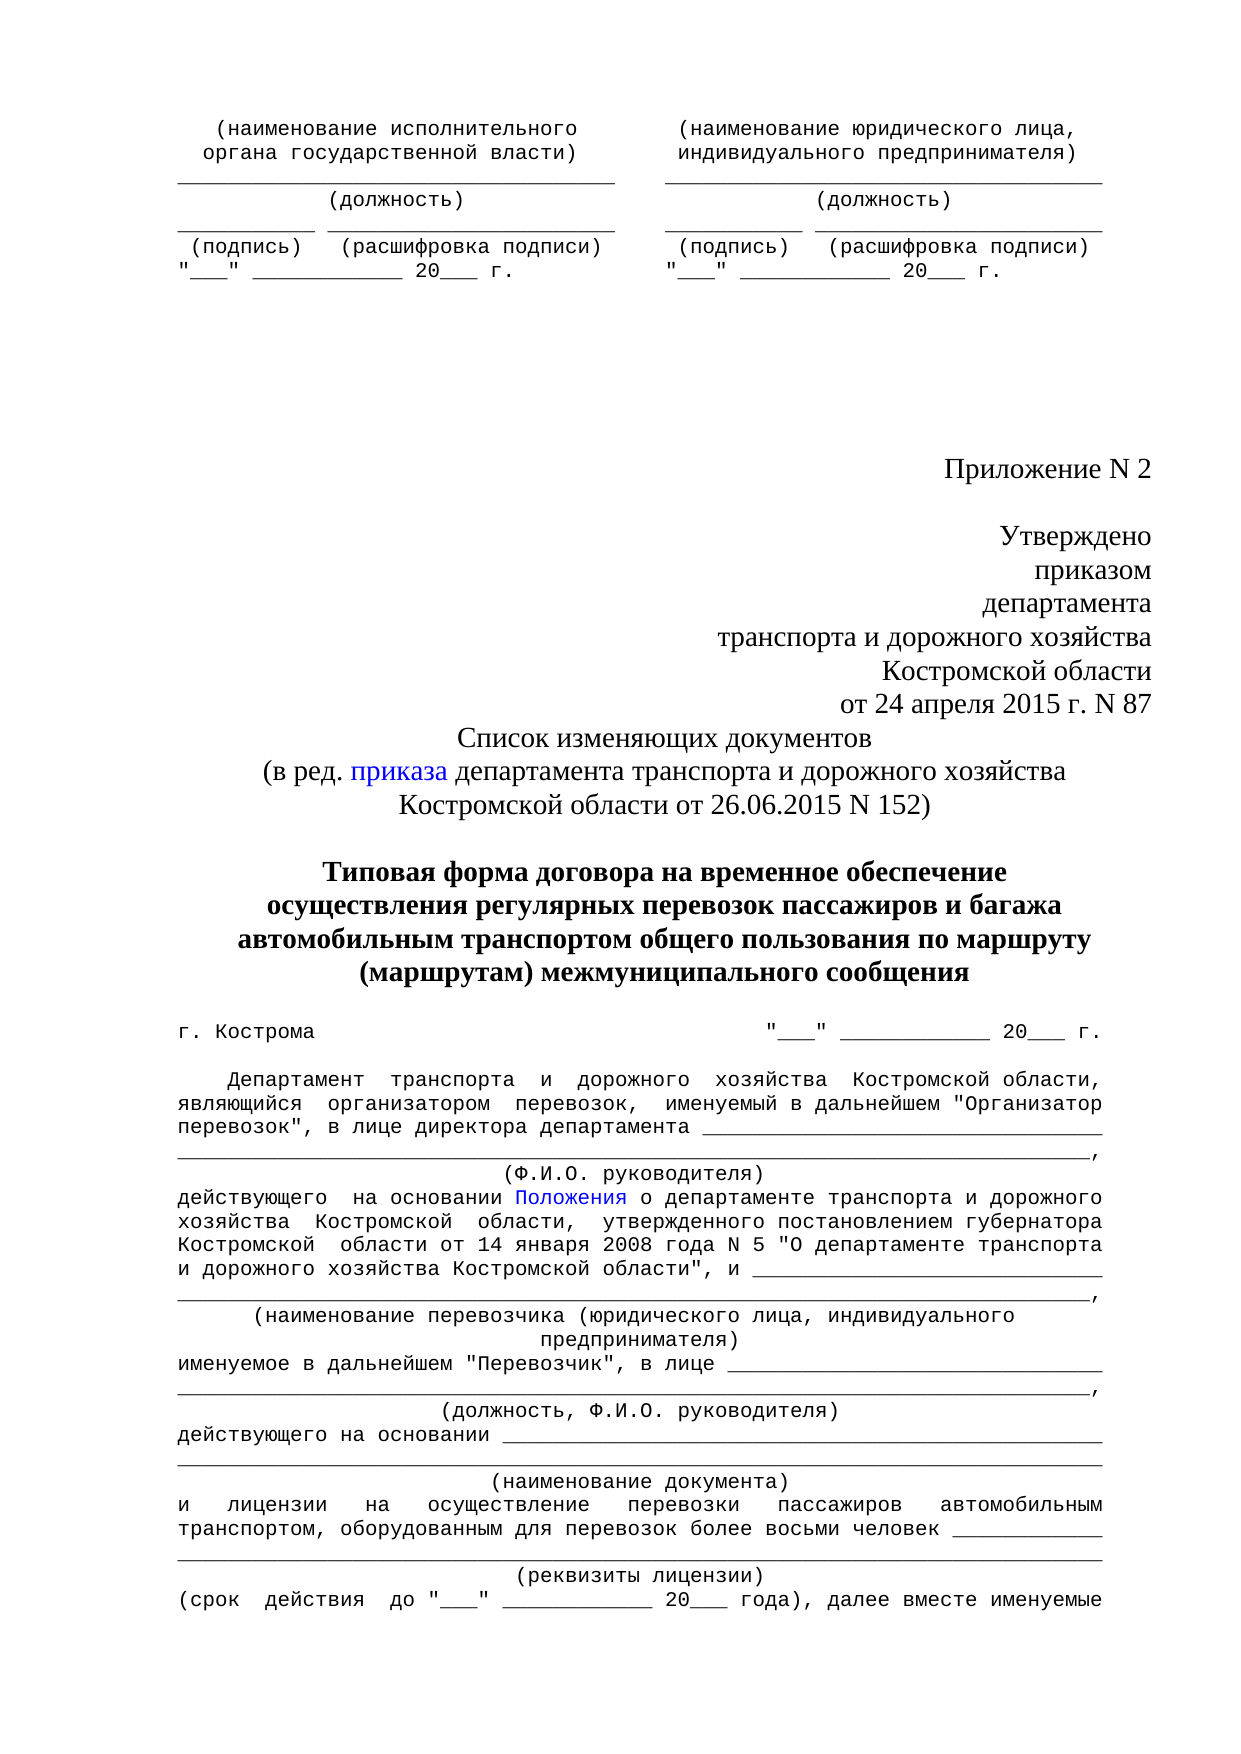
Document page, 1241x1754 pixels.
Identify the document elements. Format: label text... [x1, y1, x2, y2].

text "___" ____________ 20___ г. "___" ____________ 20___ г. [177, 260, 1152, 284]
text ___________ _______________________ ___________ _______________________ [177, 213, 1152, 236]
text Утверждено [177, 518, 1152, 552]
text г. Кострома "___" ____________ 20___ г. [177, 1022, 1152, 1045]
text Список изменяющих документов [177, 720, 1152, 753]
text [177, 165, 1152, 189]
text __________________________________________________________________________ [177, 1447, 1152, 1471]
text действующего на основании ________________________________________________ [177, 1423, 1152, 1447]
title осуществления регулярных перевозок пассажиров и багажа [177, 887, 1152, 921]
text Приложение N 2 [177, 451, 1152, 485]
text (наименование перевозчика (юридического лица, индивидуального [177, 1305, 1152, 1329]
text (подпись) (расшифровка подписи) (подпись) (расшифровка подписи) [177, 236, 1152, 260]
title Типовая форма договора на временное обеспечение [177, 854, 1152, 887]
text Костромской области от 14 января 2008 года N 5 "О департаменте транспорта [177, 1234, 1152, 1258]
text именуемое в дальнейшем "Перевозчик", в лице ______________________________ [177, 1353, 1152, 1376]
text и лицензии на осуществление перевозки пассажиров автомобильным [177, 1494, 1152, 1518]
text от 24 апреля 2015 г. N 87 [177, 686, 1152, 720]
text и дорожного хозяйства Костромской области", и ____________________________ [177, 1258, 1152, 1282]
text _________________________________________________________________________, [177, 1282, 1152, 1305]
text предпринимателя) [177, 1329, 1152, 1353]
text (реквизиты лицензии) [177, 1565, 1152, 1589]
text действующего на основании Положения о департаменте транспорта и дорожного [177, 1187, 1152, 1211]
text (наименование документа) [177, 1471, 1152, 1494]
text (должность, Ф.И.О. руководителя) [177, 1400, 1152, 1423]
title (маршрутам) межмуниципального сообщения [177, 954, 1152, 988]
text Департамент транспорта и дорожного хозяйства Костромской области, [177, 1069, 1152, 1092]
text являющийся организатором перевозок, именуемый в дальнейшем "Организатор [177, 1092, 1152, 1116]
text Костромской области [177, 653, 1152, 686]
text транспорта и дорожного хозяйства [177, 619, 1152, 653]
text перевозок", в лице директора департамента ________________________________ [177, 1116, 1152, 1140]
text (срок действия до "___" ____________ 20___ года), далее вместе именуемые [177, 1589, 1152, 1613]
title автомобильным транспортом общего пользования по маршруту [177, 921, 1152, 954]
text __________________________________________________________________________ [177, 1542, 1152, 1565]
text транспортом, оборудованным для перевозок более восьми человек ____________ [177, 1518, 1152, 1542]
text _________________________________________________________________________, [177, 1376, 1152, 1400]
text (наименование исполнительного (наименование юридического лица, [177, 118, 1152, 142]
text органа государственной власти) индивидуального предпринимателя) [177, 142, 1152, 165]
text приказом [177, 552, 1152, 586]
text департамента [177, 586, 1152, 619]
text _________________________________________________________________________, [177, 1140, 1152, 1163]
text Костромской области от 26.06.2015 N 152) [177, 787, 1152, 820]
text (в ред. приказа департамента транспорта и дорожного хозяйства [177, 753, 1152, 787]
text хозяйства Костромской области, утвержденного постановлением губернатора [177, 1211, 1152, 1234]
text (Ф.И.О. руководителя) [177, 1163, 1152, 1187]
text (должность) (должность) [177, 189, 1152, 213]
